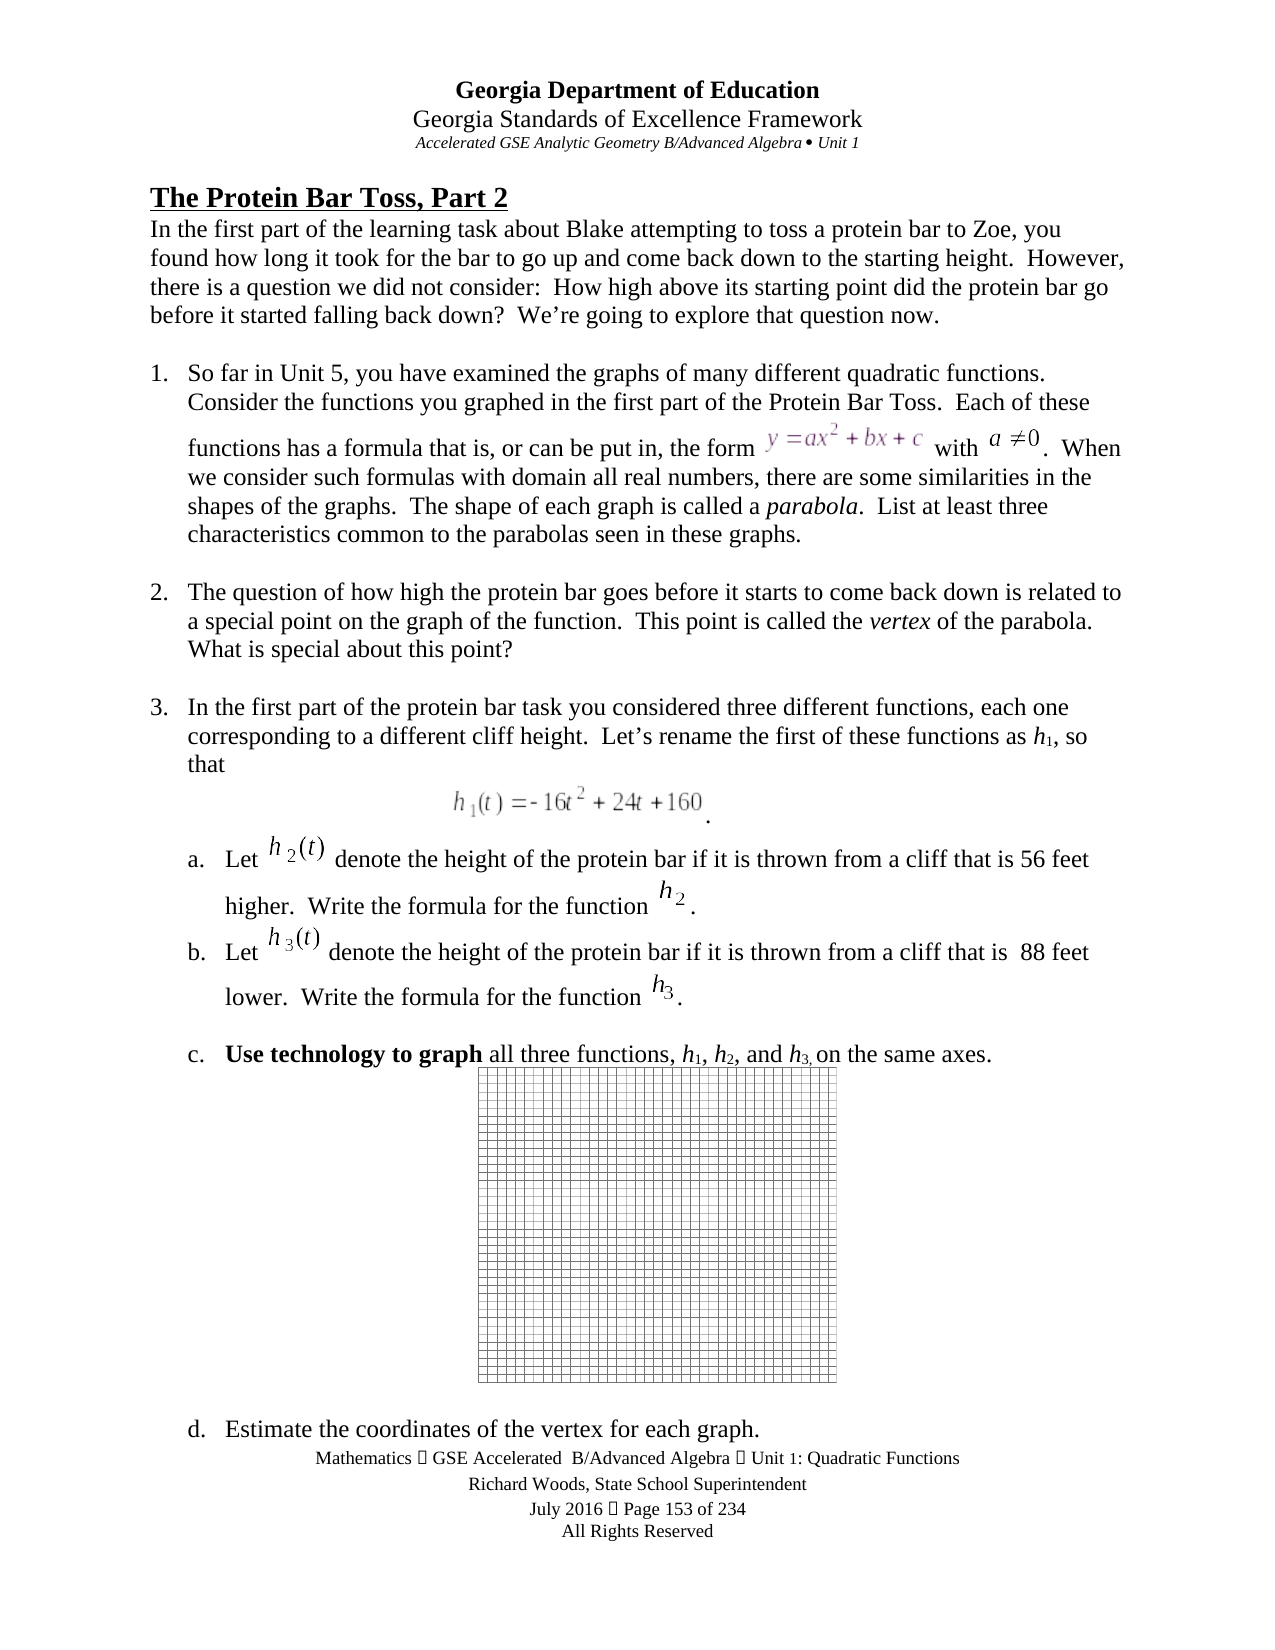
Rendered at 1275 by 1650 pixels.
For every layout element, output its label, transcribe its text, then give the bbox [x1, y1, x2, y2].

list Use technology to graph all three functions, h1, h2, and h3, on the same axes. [187, 1039, 1125, 1068]
list So far in Unit 5, you have examined the graphs of many different quadratic functions. Consider the functions you graphed in the first part of the Protein Bar Toss. Each of these functions has a formula that is, or can be put in, the form with . When we consider such formulas with domain all real numbers, there are some similarities in the shapes of the graphs. The shape of each graph is called a parabola. List at least three characteristics common to the parabolas seen in these graphs. [150, 358, 1125, 548]
list Let denote the height of the protein bar if it is thrown from a cliff that is 56 feet higher. Write the formula for the function . [187, 829, 1125, 919]
text In the first part of the learning task about Blake attempting to toss a protein bar to Zoe, you found how long it took for the bar to go up and come back down to the starting height. However, there is a question we did not consider: How high above its starting point did the protein bar go before it started falling back down? We’re going to explore that question now. [150, 214, 1125, 329]
picture [475, 1067, 837, 1385]
text The Protein Bar Toss, Part 2 [150, 181, 1125, 214]
text . [375, 778, 1125, 829]
list The question of how high the protein bar goes before it starts to come back down is related to a special point on the graph of the function. This point is called the vertex of the parabola. What is special about this point? [150, 577, 1125, 663]
list Estimate the coordinates of the vertex for each graph. [187, 1414, 1125, 1442]
list In the first part of the protein bar task you considered three different functions, each one corresponding to a different cliff height. Let’s rename the first of these functions as h1, so that [150, 692, 1125, 778]
list Let denote the height of the protein bar if it is thrown from a cliff that is 88 feet lower. Write the formula for the function . [187, 919, 1125, 1010]
